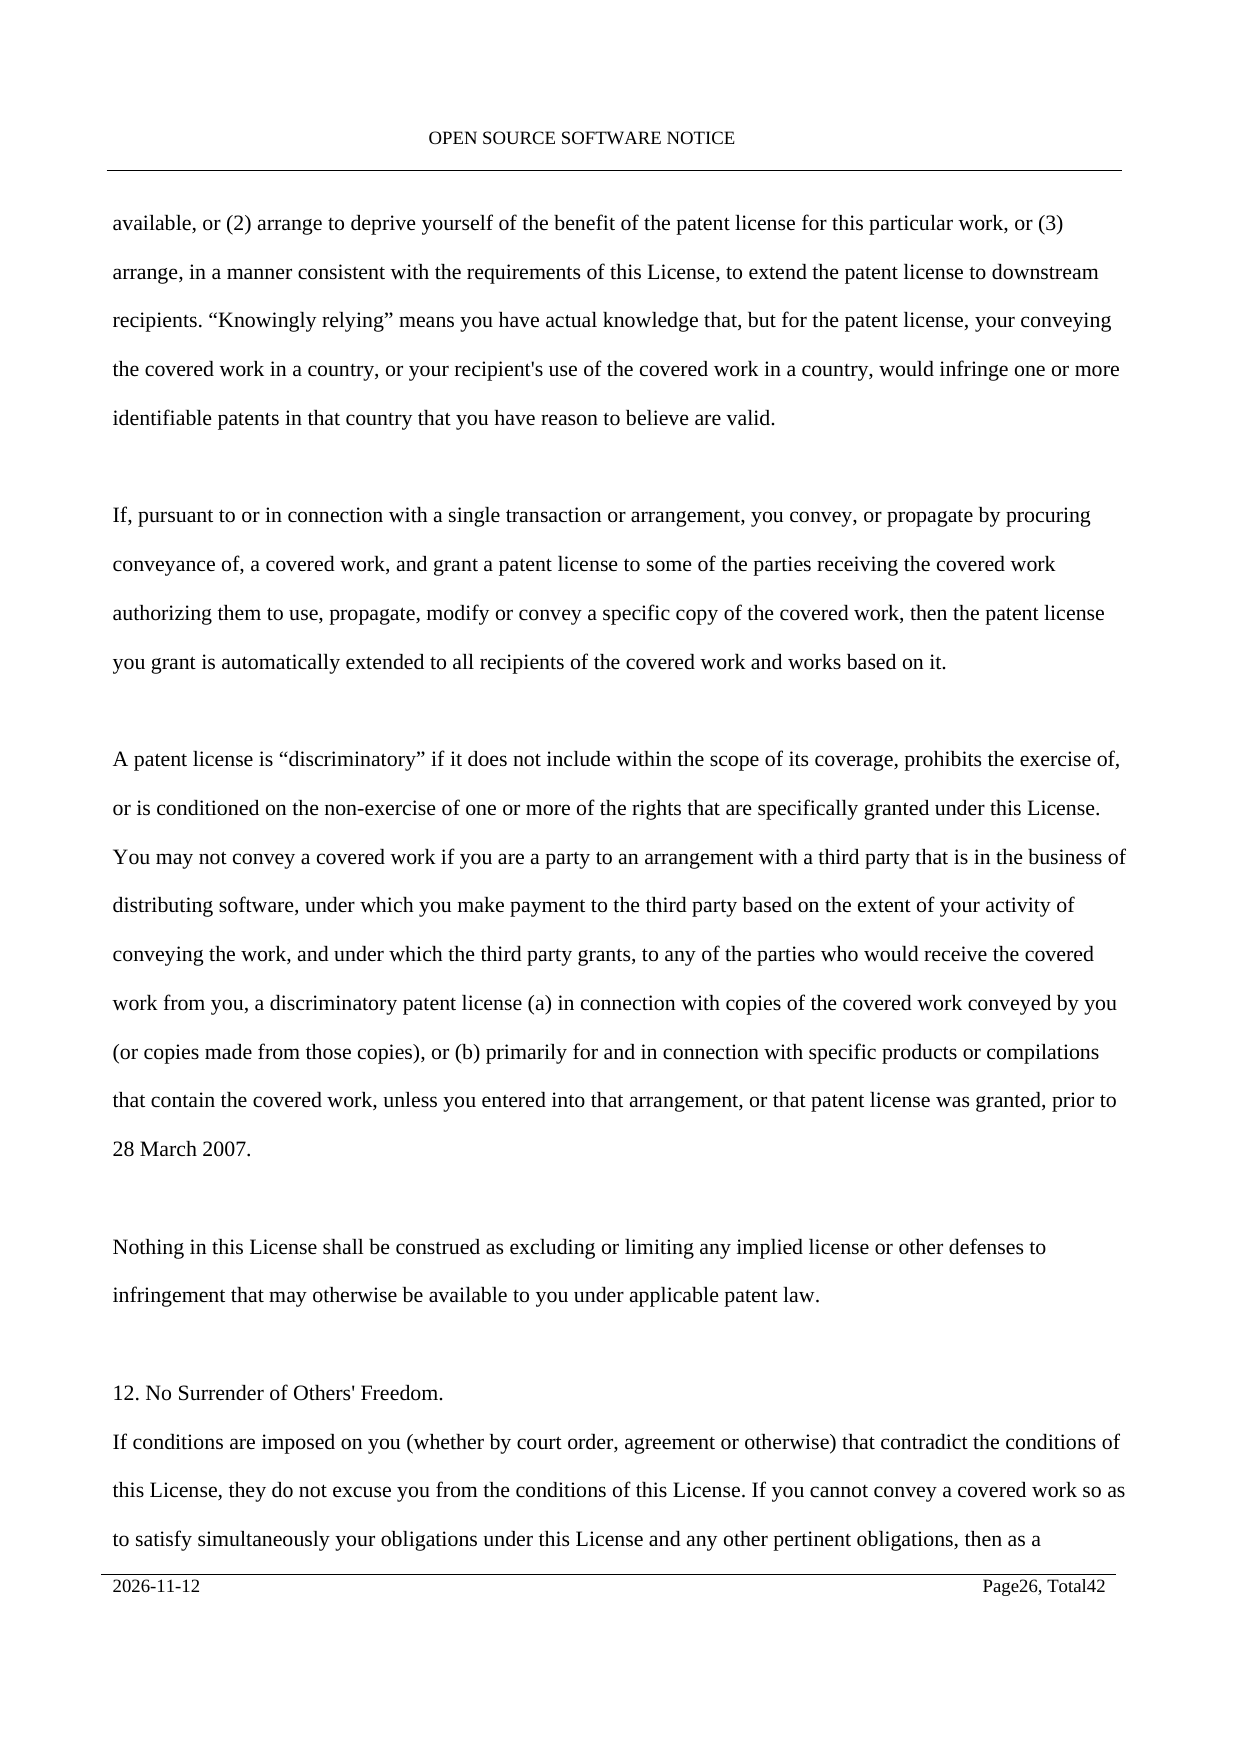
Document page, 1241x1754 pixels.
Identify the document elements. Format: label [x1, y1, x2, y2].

text [112, 206, 1128, 1555]
